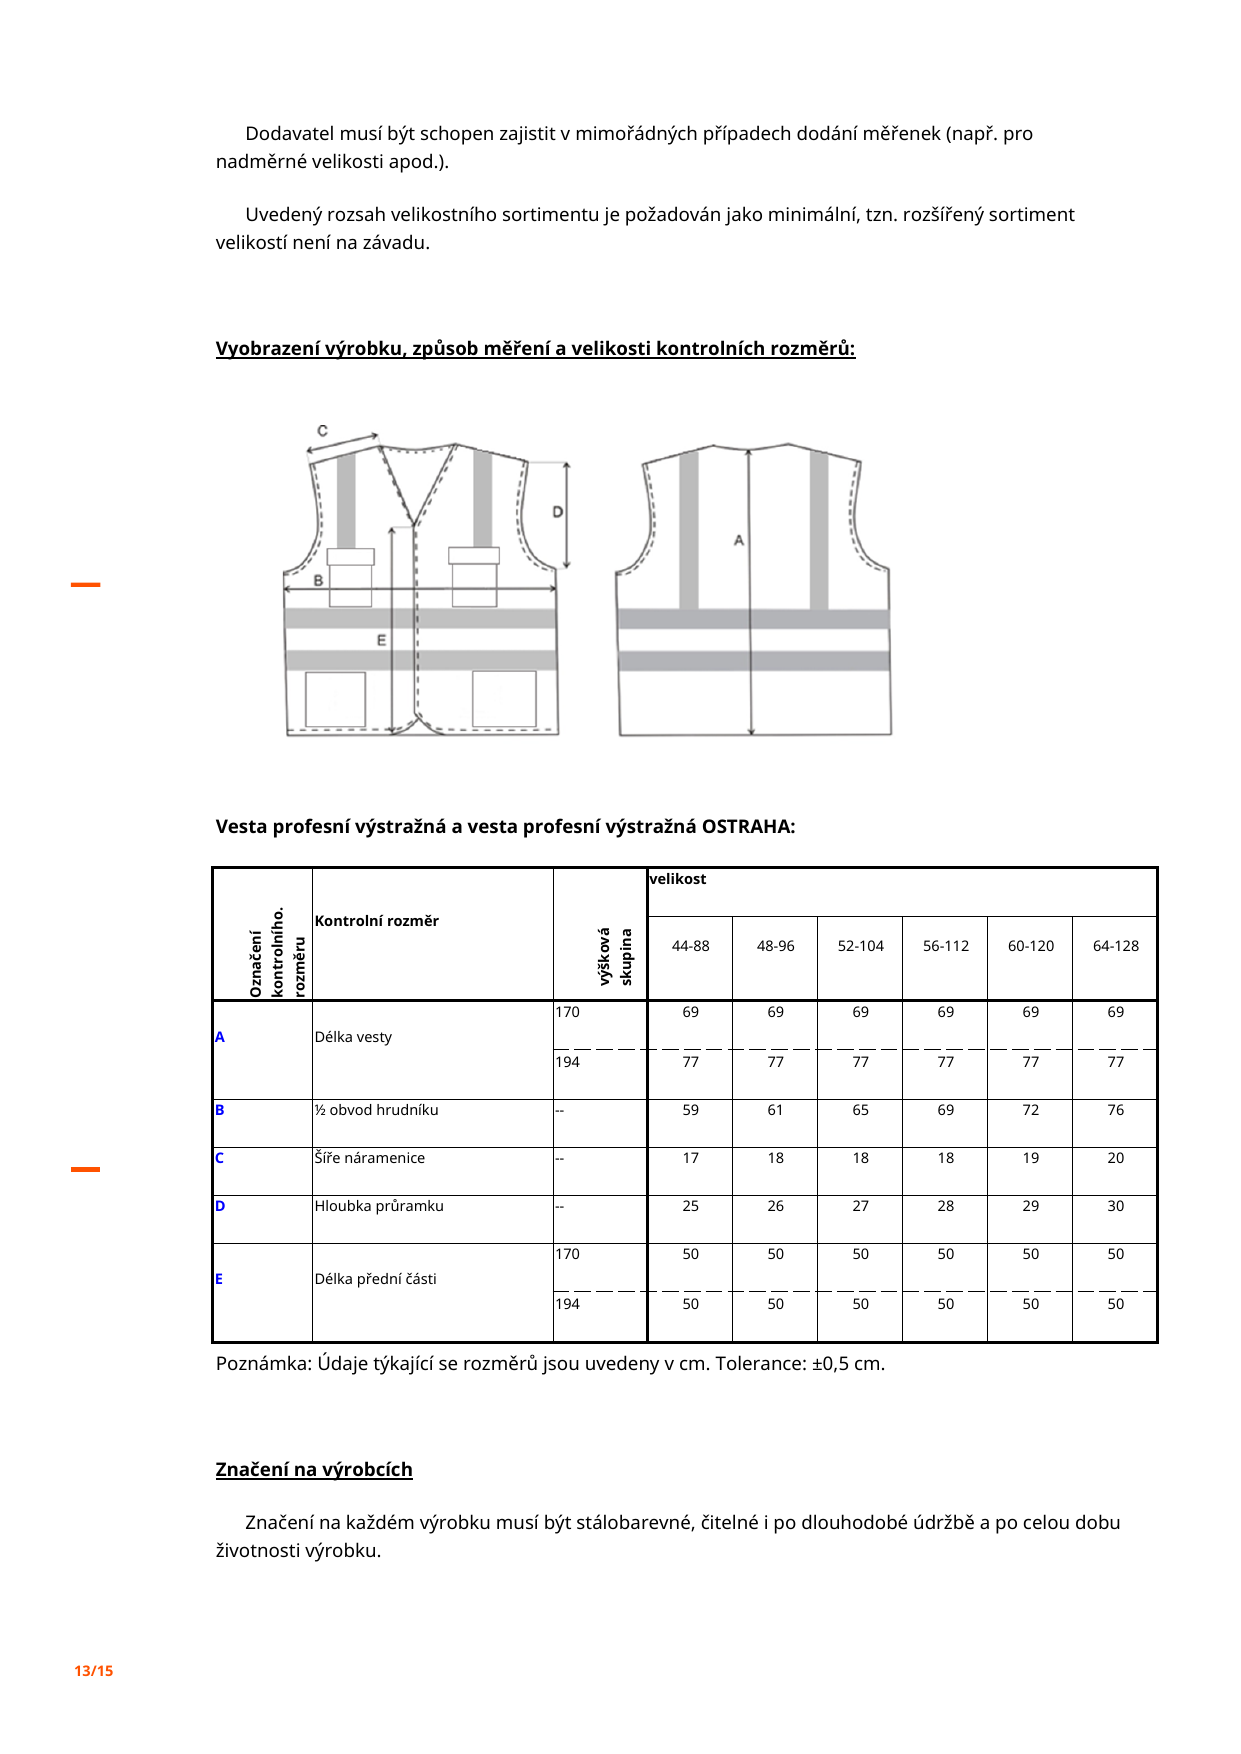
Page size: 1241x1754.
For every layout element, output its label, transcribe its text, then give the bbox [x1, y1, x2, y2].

table_cell 59 [649, 1100, 732, 1147]
table_cell 29 [988, 1196, 1072, 1243]
table_cell E [214, 1244, 312, 1341]
table_cell 69 [818, 1002, 902, 1049]
table_cell 50 [818, 1244, 902, 1291]
table_cell 65 [818, 1100, 902, 1147]
table_cell 72 [988, 1100, 1072, 1147]
table_cell 50 [903, 1291, 987, 1341]
table_cell 69 [733, 1002, 817, 1049]
table_cell 18 [818, 1148, 902, 1195]
text Značení na každém výrobku musí být stálobarevné, čitelné i po dlouhodobé údržbě a po celou dobu životnosti výrobku. [216, 1509, 1122, 1563]
table_cell 170 [554, 1244, 646, 1291]
table_cell 50 [818, 1291, 902, 1341]
table_cell 194 [554, 1291, 646, 1341]
table_cell 170 [554, 1002, 646, 1049]
table_cell Délka vesty [313, 1002, 553, 1099]
table_cell Hloubka průramku [313, 1196, 553, 1243]
table_cell 60-120 [988, 917, 1072, 999]
table_cell 61 [733, 1100, 817, 1147]
table_cell 26 [733, 1196, 817, 1243]
table_cell 69 [649, 1002, 732, 1049]
table_cell B [214, 1100, 312, 1147]
table_cell 19 [988, 1148, 1072, 1195]
table_cell 77 [903, 1049, 987, 1099]
table_cell C [214, 1148, 312, 1195]
text Uvedený rozsah velikostního sortimentu je požadován jako minimální, tzn. rozšířený sortiment velikostí není na závadu. [216, 202, 1122, 255]
table_cell 50 [1073, 1291, 1156, 1341]
picture [282, 425, 908, 756]
table_cell 25 [649, 1196, 732, 1243]
table_header výšková skupina [554, 869, 646, 999]
table_cell 64-128 [1073, 917, 1156, 999]
text Vyobrazení výrobku, způsob měření a velikosti kontrolních rozměrů: [216, 336, 1122, 361]
table_cell 18 [733, 1148, 817, 1195]
table_cell 77 [1073, 1049, 1156, 1099]
table_header Kontrolní rozměr [313, 869, 553, 999]
table_cell 69 [903, 1100, 987, 1147]
table_cell 77 [733, 1049, 817, 1099]
table_cell 50 [733, 1291, 817, 1341]
text Vesta profesní výstražná a vesta profesní výstražná OSTRAHA: [216, 813, 1122, 838]
table_cell Délka přední části [313, 1244, 553, 1341]
table_cell 52-104 [818, 917, 902, 999]
table_cell 28 [903, 1196, 987, 1243]
table_cell -- [554, 1196, 646, 1243]
table_cell 50 [903, 1244, 987, 1291]
table_cell 69 [903, 1002, 987, 1049]
table_header velikost [649, 869, 1156, 916]
table_cell 50 [1073, 1244, 1156, 1291]
table_cell 76 [1073, 1100, 1156, 1147]
table_cell D [214, 1196, 312, 1243]
text Poznámka: Údaje týkající se rozměrů jsou uvedeny v cm. Tolerance: ±0,5 cm. [216, 1351, 1122, 1376]
table_cell 77 [649, 1049, 732, 1099]
table_cell 20 [1073, 1148, 1156, 1195]
table_cell 50 [988, 1244, 1072, 1291]
table_cell 18 [903, 1148, 987, 1195]
table_cell 50 [733, 1244, 817, 1291]
table_cell 69 [1073, 1002, 1156, 1049]
table_cell -- [554, 1100, 646, 1147]
table_cell 44-88 [649, 917, 732, 999]
table_cell 77 [988, 1049, 1072, 1099]
table_cell 50 [988, 1291, 1072, 1341]
text Značení na výrobcích [216, 1457, 1122, 1482]
table_cell -- [554, 1148, 646, 1195]
table_cell Šíře náramenice [313, 1148, 553, 1195]
table_cell 17 [649, 1148, 732, 1195]
text Dodavatel musí být schopen zajistit v mimořádných případech dodání měřenek (např. pro nadměrné velikosti apod.). [216, 121, 1122, 174]
table_cell A [214, 1002, 312, 1099]
table_cell 77 [818, 1049, 902, 1099]
table_cell 50 [649, 1291, 732, 1341]
table_cell ½ obvod hrudníku [313, 1100, 553, 1147]
table_cell 48-96 [733, 917, 817, 999]
table_cell 56-112 [903, 917, 987, 999]
table_header Označení kontrolního. rozměru [214, 869, 312, 999]
table_cell 30 [1073, 1196, 1156, 1243]
table_cell 50 [649, 1244, 732, 1291]
table_cell 69 [988, 1002, 1072, 1049]
table_cell 27 [818, 1196, 902, 1243]
table_cell 194 [554, 1049, 646, 1099]
